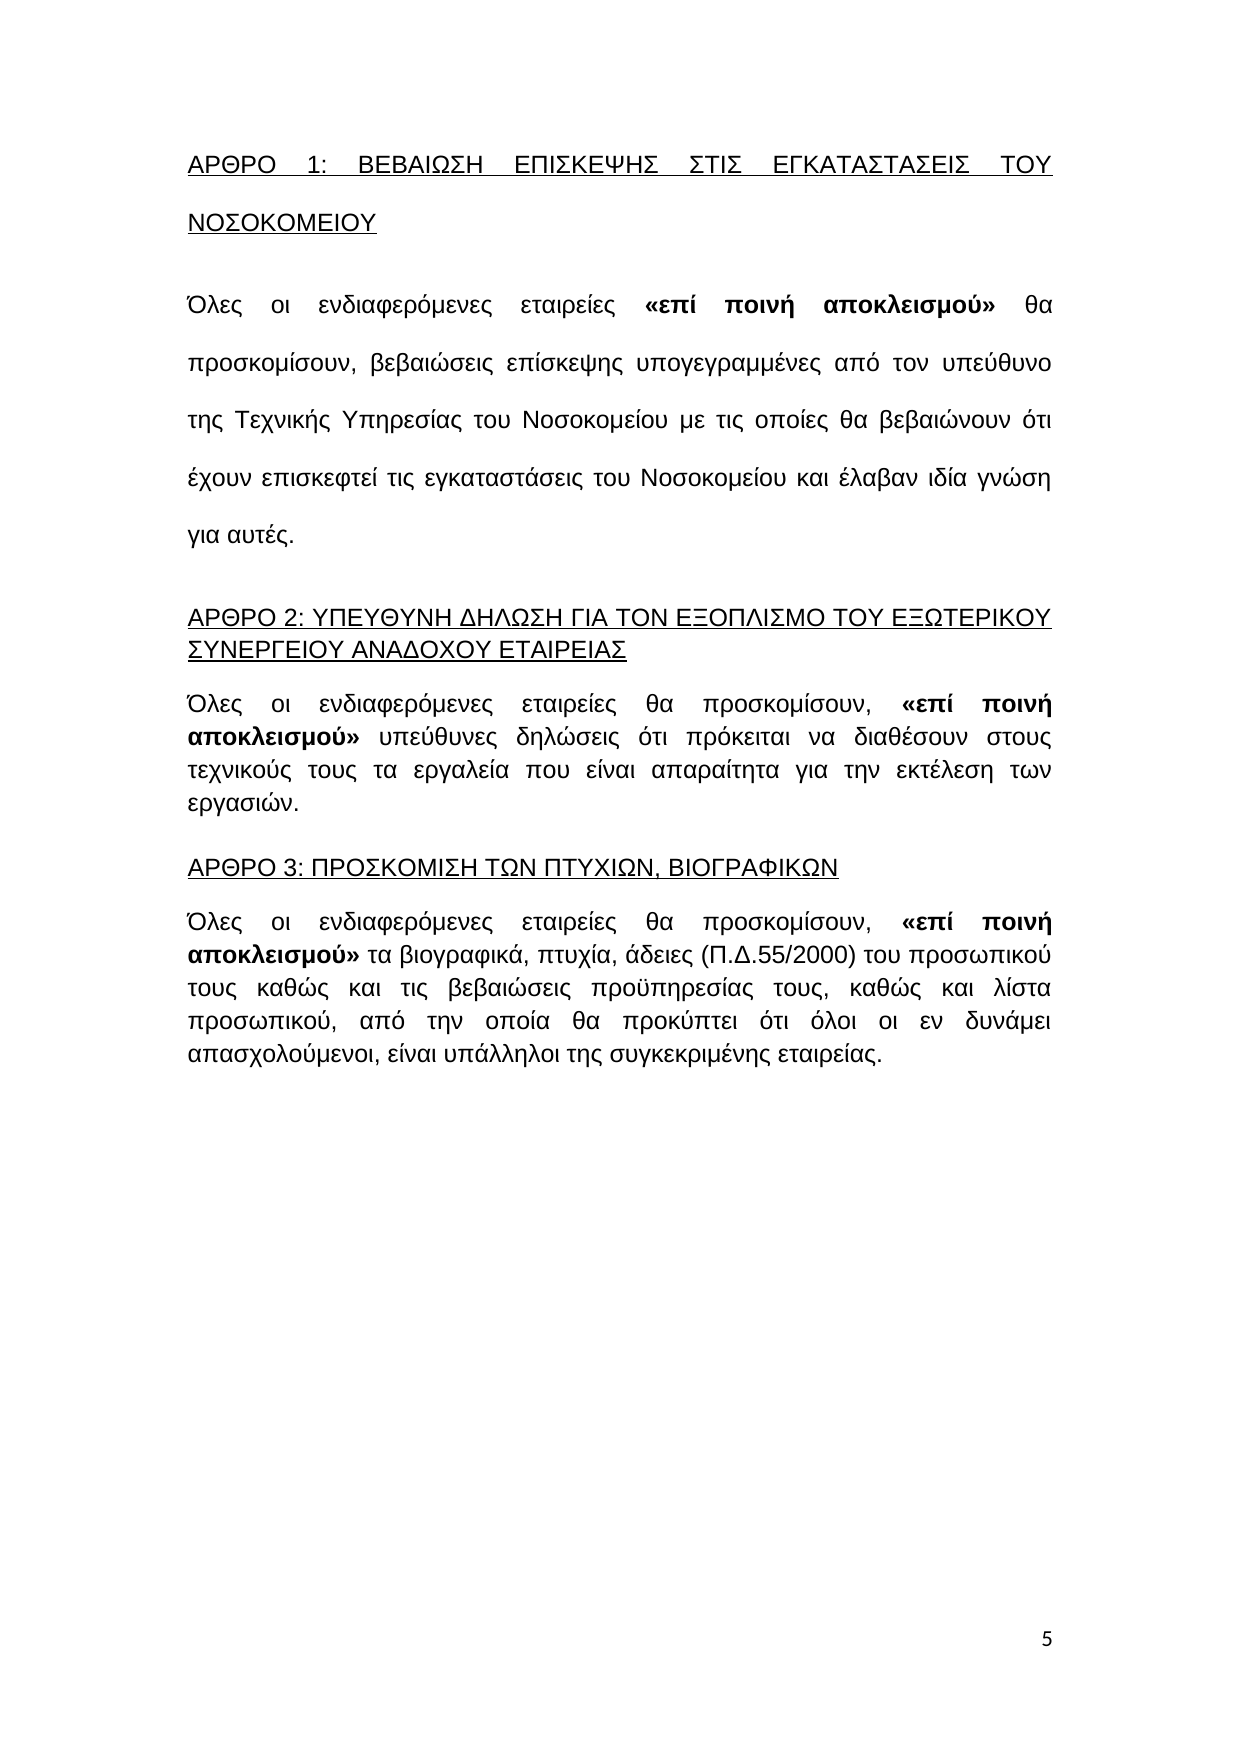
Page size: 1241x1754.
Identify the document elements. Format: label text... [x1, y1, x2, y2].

text ΑΡΘΡΟ 3: ΠΡΟΣΚΟΜΙΣΗ ΤΩΝ ΠΤΥΧΙΩΝ, ΒΙΟΓΡΑΦΙΚΩΝ [187, 853, 1053, 881]
text Όλες οι ενδιαφερόμενες εταιρείες θα προσκομίσουν, «επί ποινή αποκλεισμού» υπεύθυνες δηλώσεις ότι πρόκειται να διαθέσουν στους τεχνικούς τους τα εργαλεία που είναι απαραίτητα για την εκτέλεση των εργασιών. [187, 689, 1053, 817]
text Όλες οι ενδιαφερόμενες εταιρείες «επί ποινή αποκλεισμού» θα προσκομίσουν, βεβαιώσεις επίσκεψης υπογεγραμμένες από τον υπεύθυνο της Τεχνικής Υπηρεσίας του Νοσοκομείου με τις οποίες θα βεβαιώνουν ότι έχουν επισκεφτεί τις εγκαταστάσεις του Νοσοκομείου και έλαβαν ιδία γνώση για αυτές. [187, 290, 1053, 549]
text ΑΡΘΡΟ 2: ΥΠΕΥΘΥΝΗ ΔΗΛΩΣΗ ΓΙΑ ΤΟΝ ΕΞΟΠΛΙΣΜΟ ΤΟΥ ΕΞΩΤΕΡΙΚΟΥ ΣΥΝΕΡΓΕΙΟΥ ΑΝΑΔΟΧΟΥ ΕΤΑΙΡΕΙΑΣ [187, 602, 1053, 664]
text ΑΡΘΡΟ 1: ΒΕΒΑΙΩΣΗ ΕΠΙΣΚΕΨΗΣ ΣΤΙΣ ΕΓΚΑΤΑΣΤΑΣΕΙΣ ΤΟΥ ΝΟΣΟΚΟΜΕΙΟΥ [187, 176, 1053, 236]
text ΑΡΘΡΟ 1: ΒΕΒΑΙΩΣΗ ΕΠΙΣΚΕΨΗΣ ΣΤΙΣ ΕΓΚΑΤΑΣΤΑΣΕΙΣ ΤΟΥ ΝΟΣΟΚΟΜΕΙΟΥ [187, 150, 1053, 175]
text Όλες οι ενδιαφερόμενες εταιρείες θα προσκομίσουν, «επί ποινή αποκλεισμού» τα βιογραφικά, πτυχία, άδειες (Π.Δ.55/2000) του προσωπικού τους καθώς και τις βεβαιώσεις προϋπηρεσίας τους, καθώς και λίστα προσωπικού, από την οποία θα προκύπτει ότι όλοι οι εν δυνάμει απασχολούμενοι, είναι υπάλληλοι της συγκεκριμένης εταιρείας. [187, 907, 1053, 1067]
